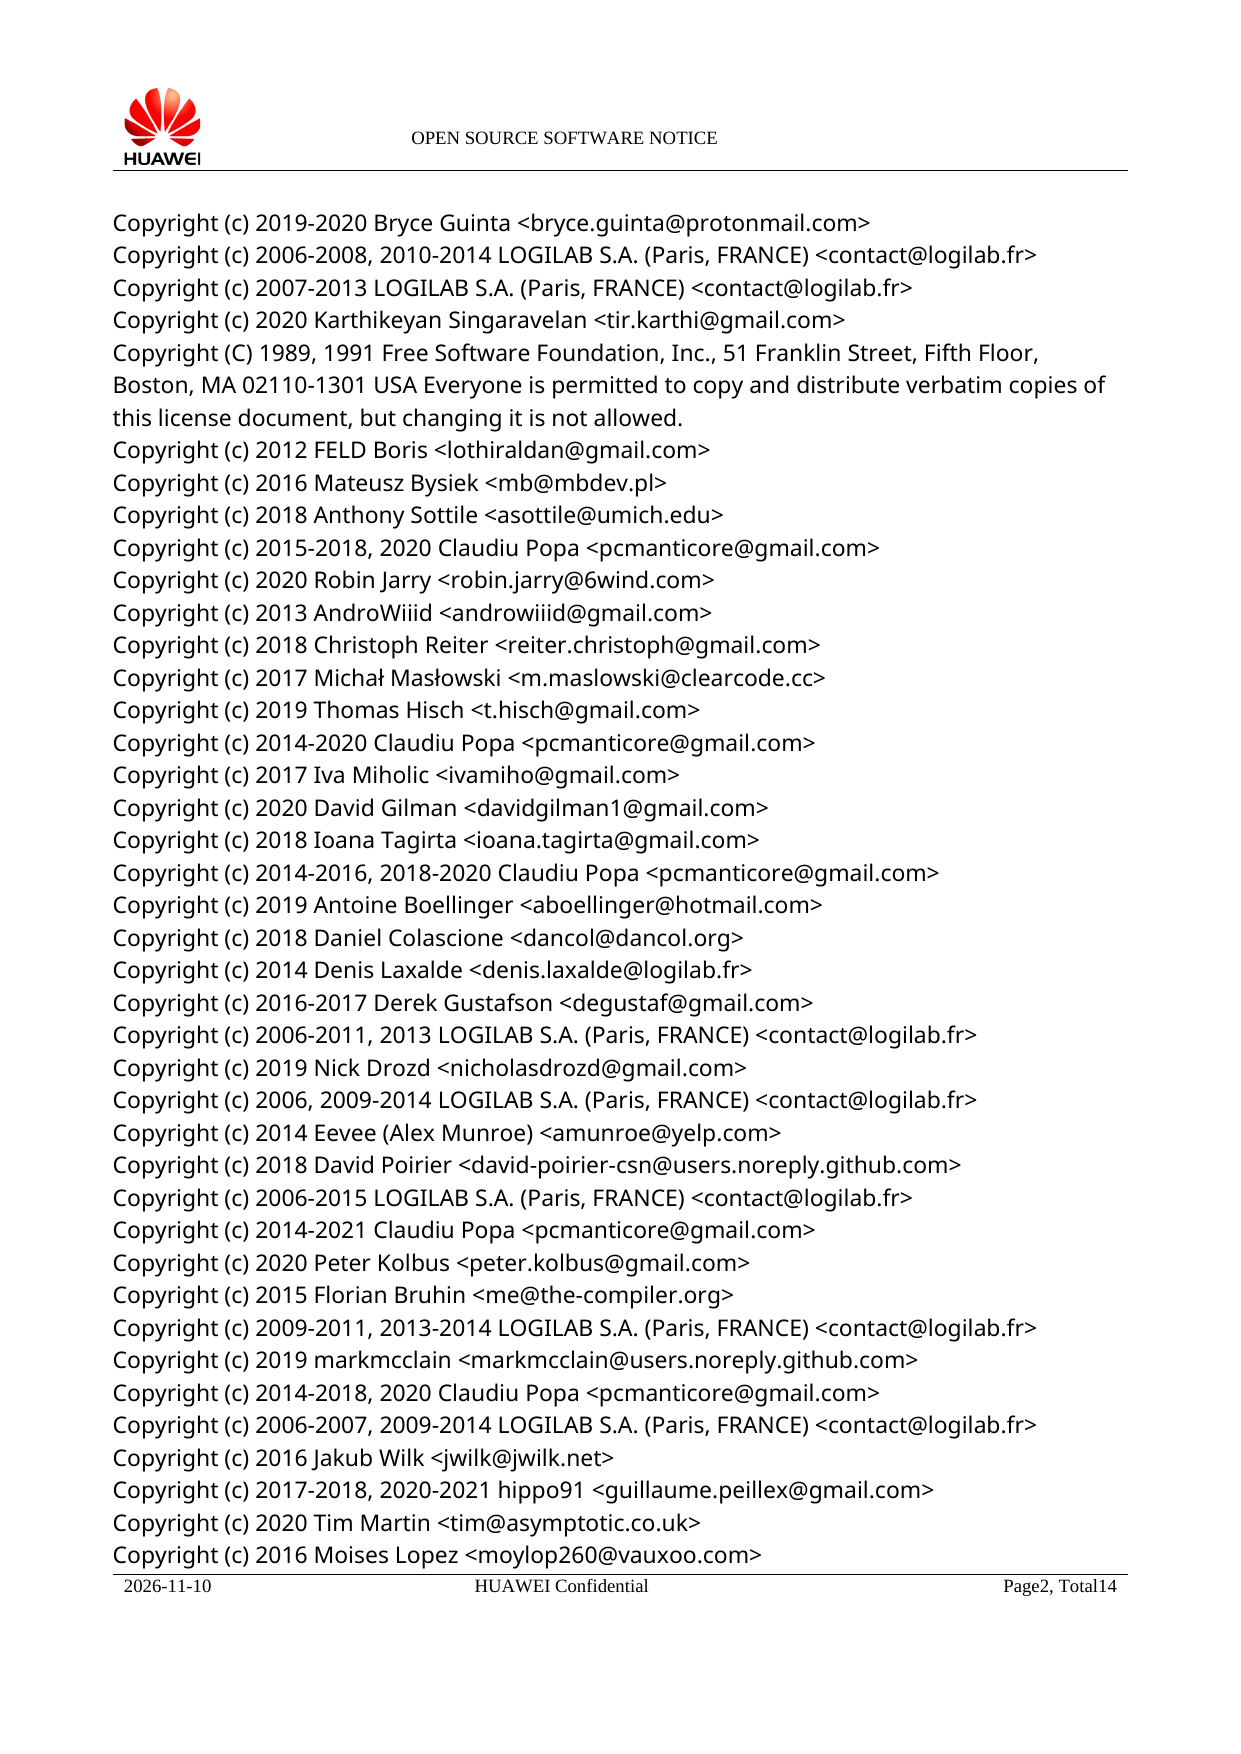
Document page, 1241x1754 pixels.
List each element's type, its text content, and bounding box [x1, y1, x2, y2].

picture [124, 88, 201, 165]
